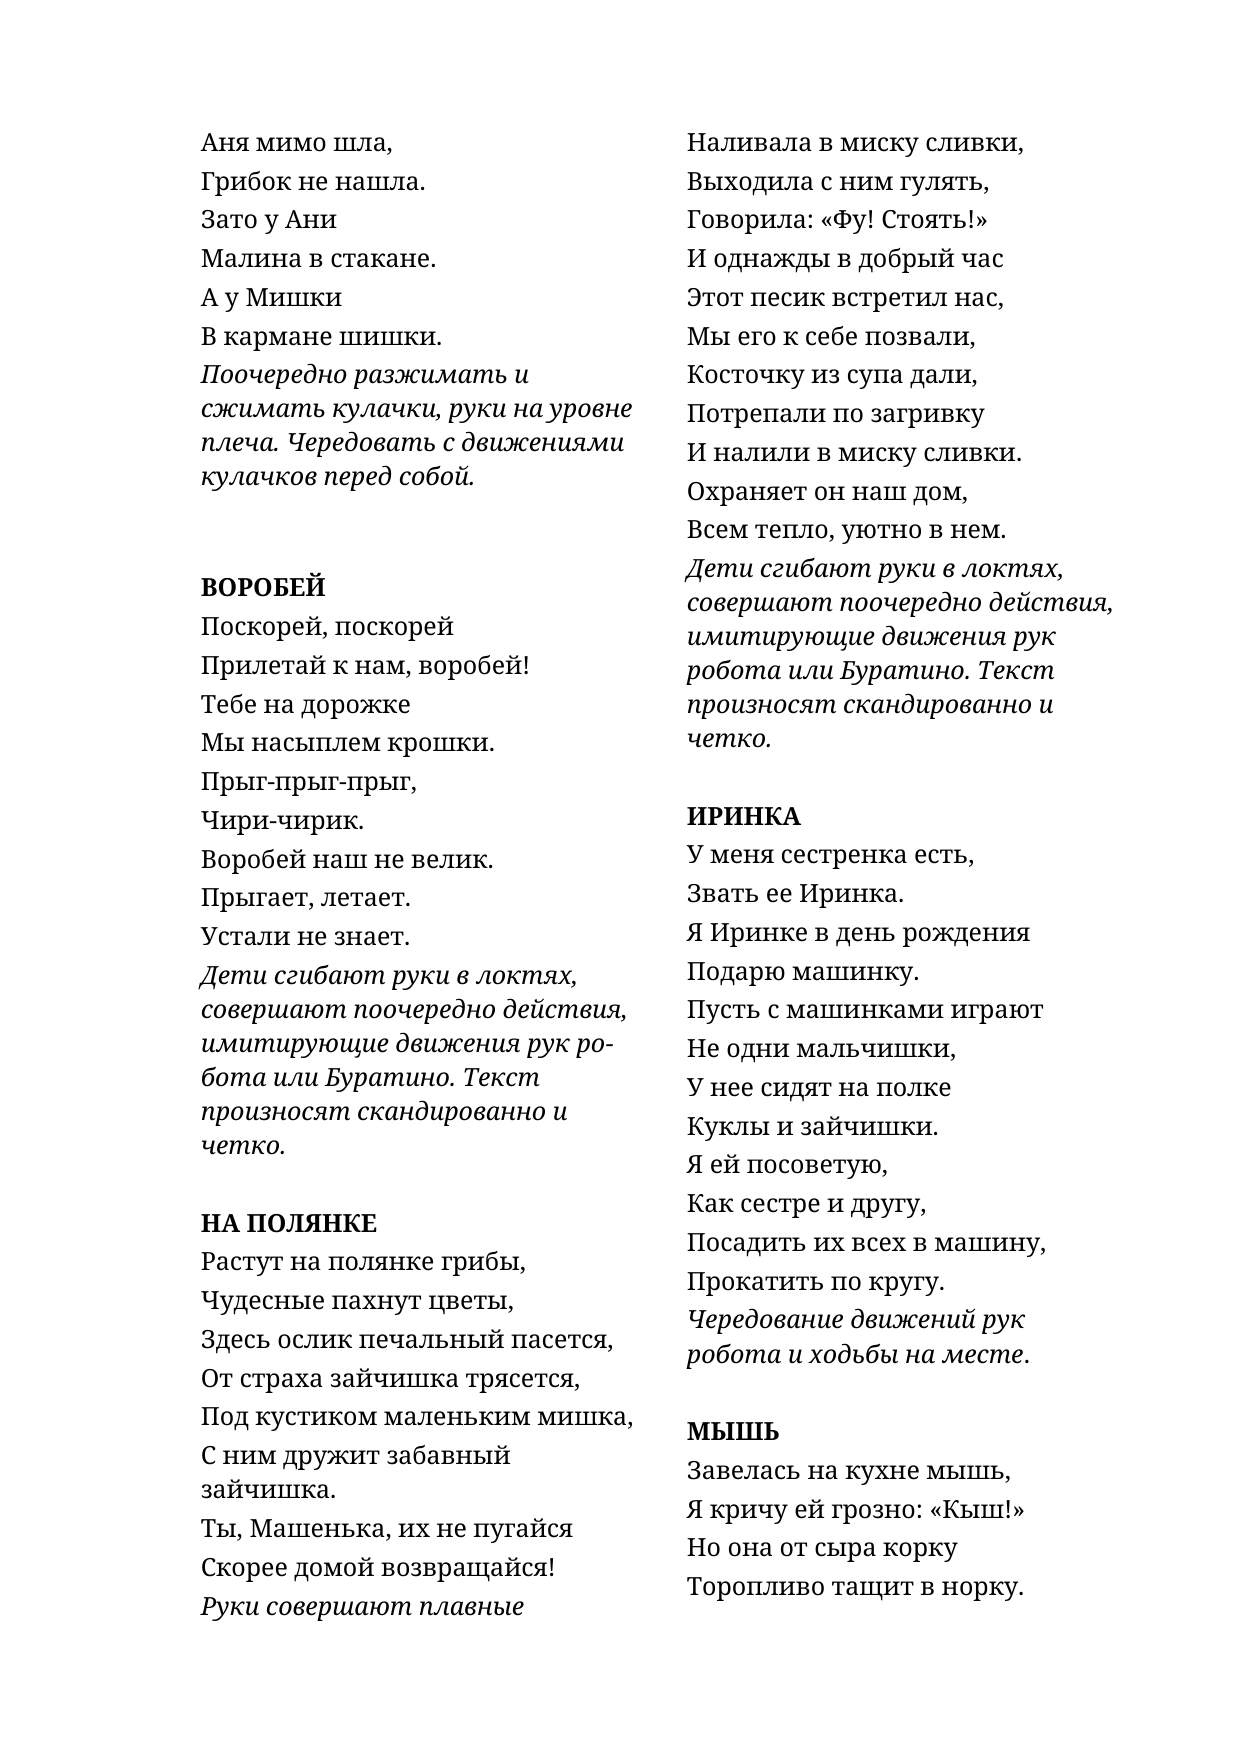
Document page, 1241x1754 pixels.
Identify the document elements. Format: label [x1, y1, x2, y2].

table_header [176, 118, 662, 1624]
table_header [662, 118, 1150, 1624]
